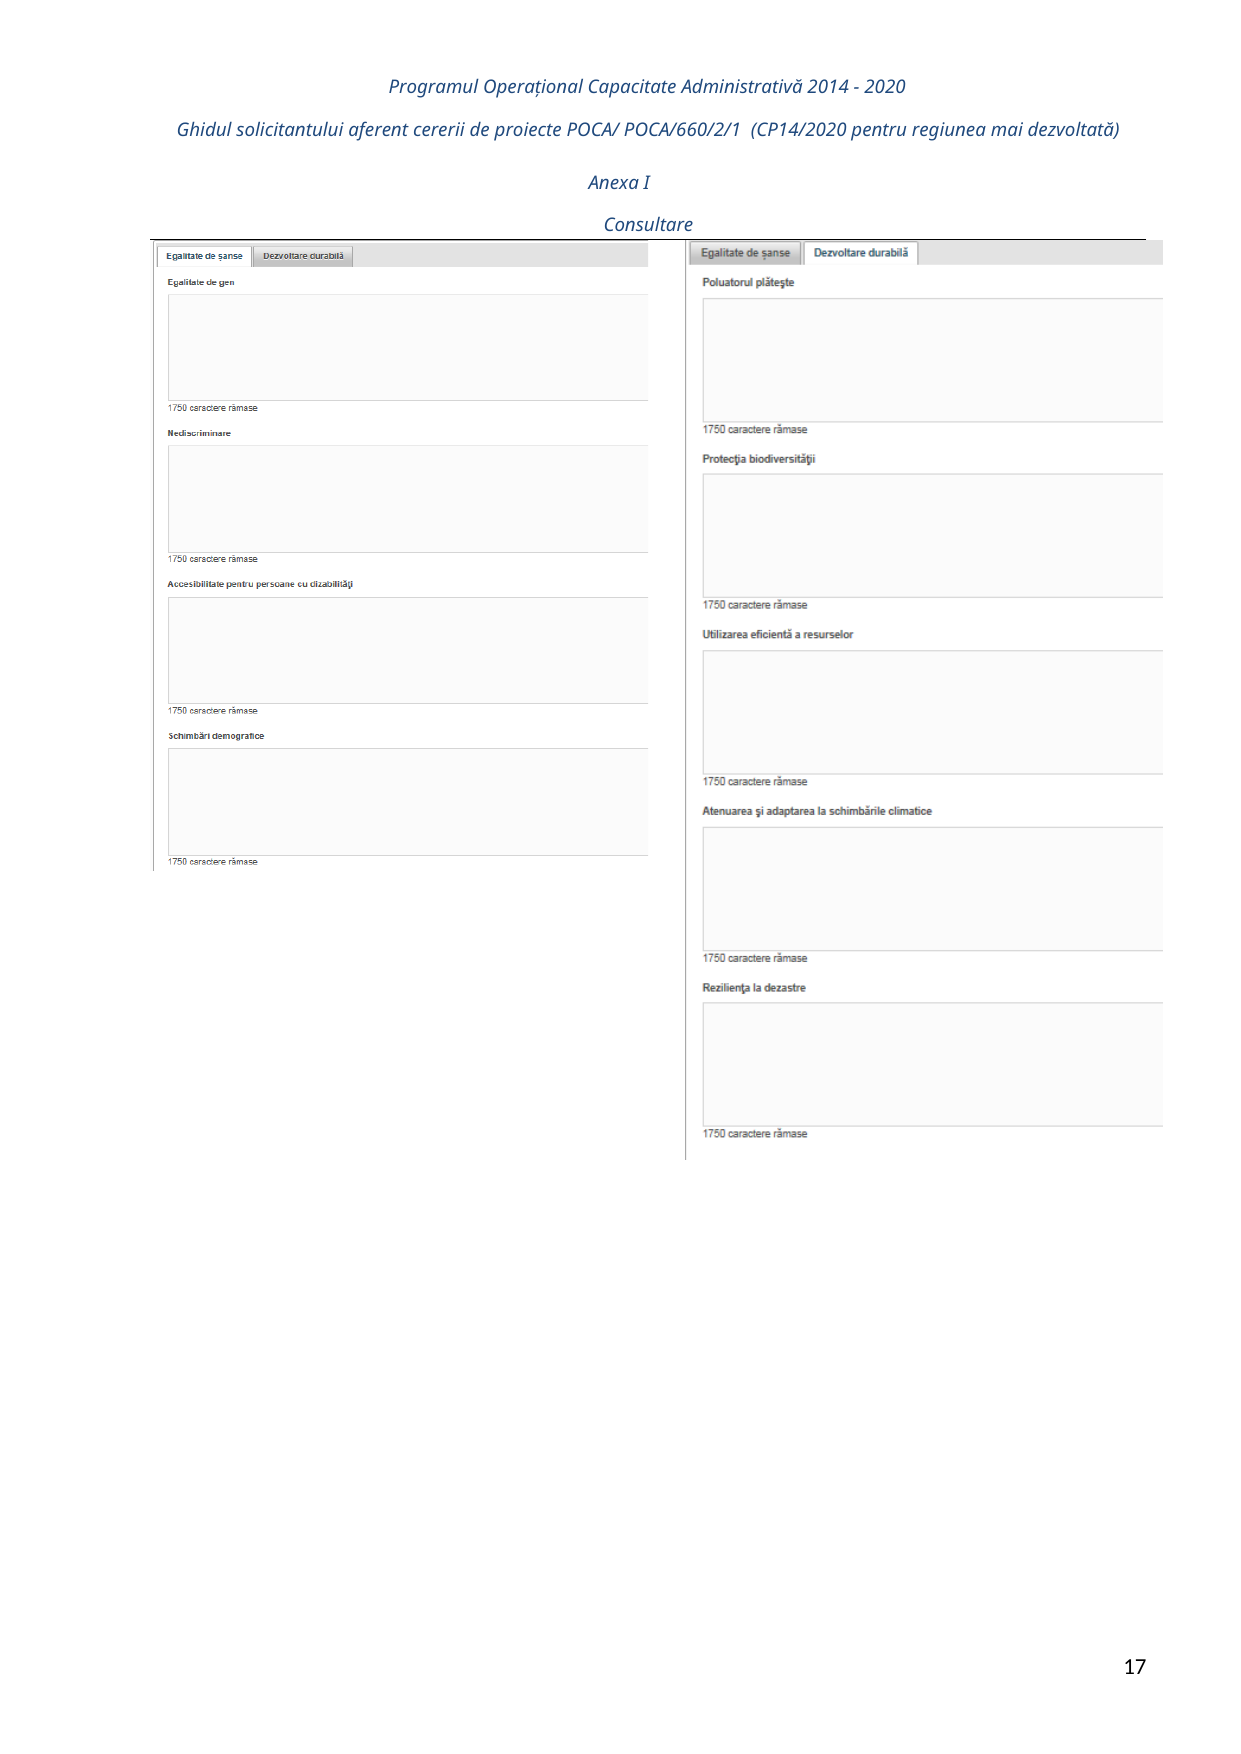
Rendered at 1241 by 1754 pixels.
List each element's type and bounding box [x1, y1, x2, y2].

picture [685, 240, 1163, 1160]
picture [150, 240, 649, 871]
